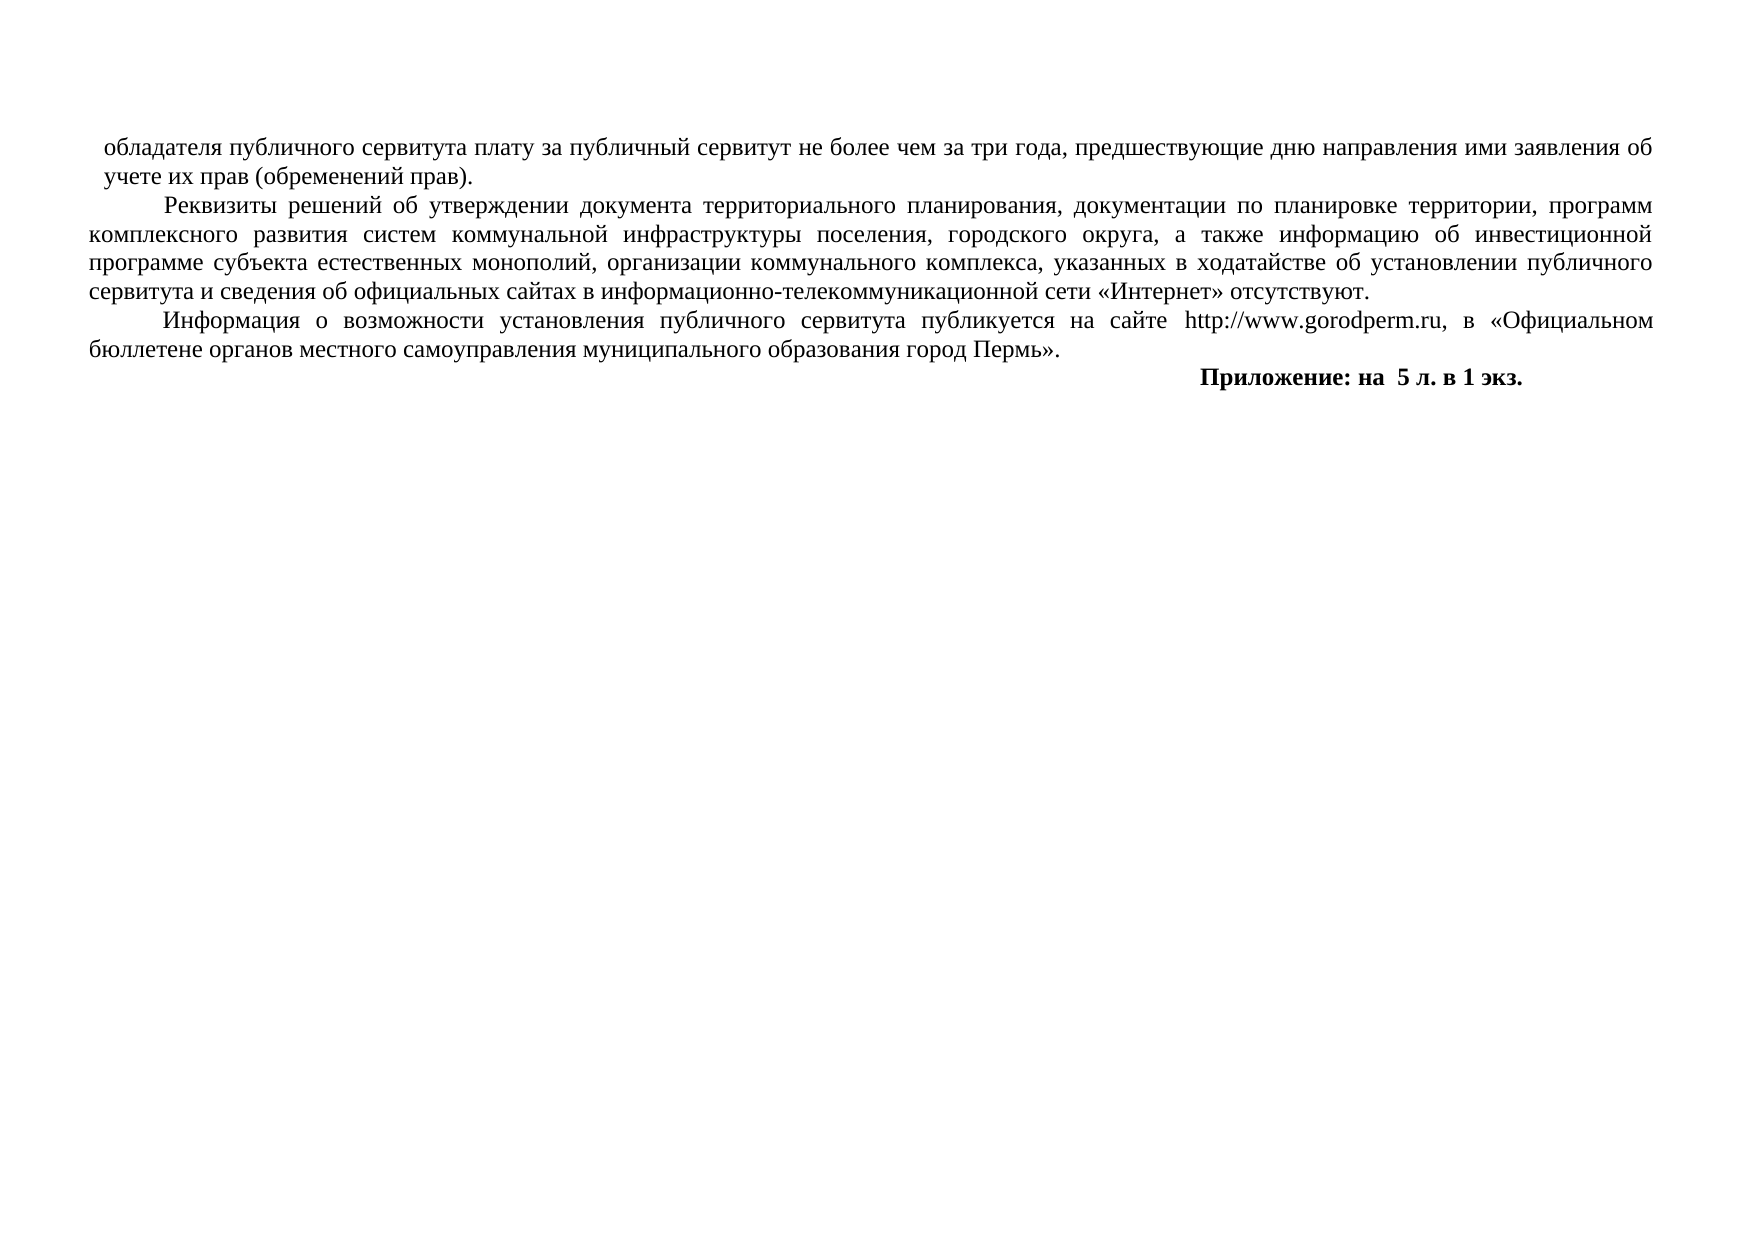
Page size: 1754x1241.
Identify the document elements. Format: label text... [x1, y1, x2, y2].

text Приложение: на 5 л. в 1 экз. [89, 362, 1654, 391]
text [103, 132, 1654, 190]
text Реквизиты решений об утверждении документа территориального планирования, документации по планировке территории, программ комплексного развития систем коммунальной инфраструктуры поселения, городского округа, а также информацию об инвестиционной программе субъекта естественных монополий, организации коммунального комплекса, указанных в ходатайстве об установлении публичного сервитута и сведения об официальных сайтах в информационно-телекоммуникационной сети «Интернет» отсутствуют. [89, 190, 1654, 305]
text Информация о возможности установления публичного сервитута публикуется на сайте http://www.gorodperm.ru, в «Официальном бюллетене органов местного самоуправления муниципального образования город Пермь». [89, 305, 1654, 362]
